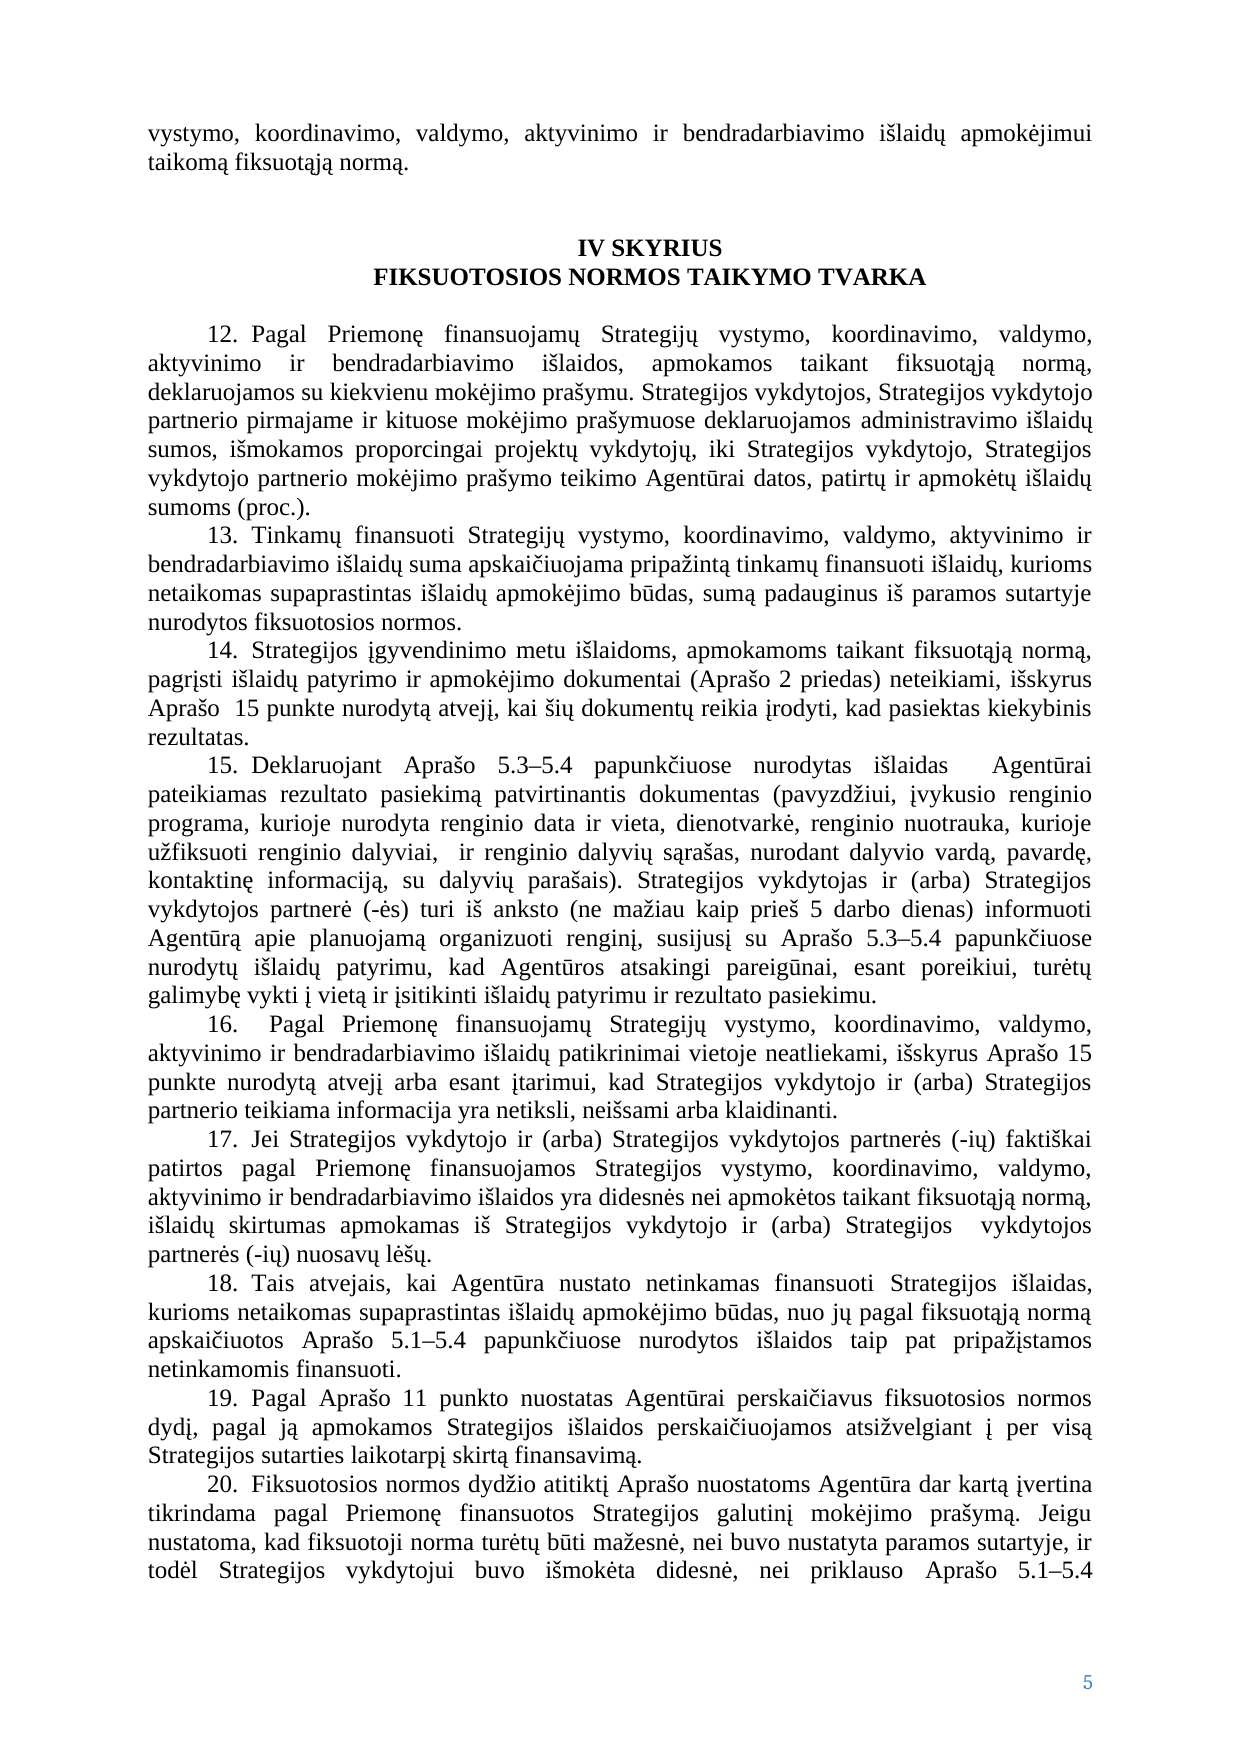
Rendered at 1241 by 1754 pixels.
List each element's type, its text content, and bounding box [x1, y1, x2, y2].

list Deklaruojant Aprašo 5.3–5.4 papunkčiuose nurodytas išlaidas Agentūrai pateikiamas rezultato pasiekimą patvirtinantis dokumentas (pavyzdžiui, įvykusio renginio programa, kurioje nurodyta renginio data ir vieta, dienotvarkė, renginio nuotrauka, kurioje užfiksuoti renginio dalyviai, ir renginio dalyvių sąrašas, nurodant dalyvio vardą, pavardę, kontaktinę informaciją, su dalyvių parašais). Strategijos vykdytojas ir (arba) Strategijos vykdytojos partnerė (-ės) turi iš anksto (ne mažiau kaip prieš 5 darbo dienas) informuoti Agentūrą apie planuojamą organizuoti renginį, susijusį su Aprašo 5.3–5.4 papunkčiuose nurodytų išlaidų patyrimu, kad Agentūros atsakingi pareigūnai, esant poreikiui, turėtų galimybę vykti į vietą ir įsitikinti išlaidų patyrimu ir rezultato pasiekimu. [148, 751, 1093, 1009]
list Strategijos įgyvendinimo metu išlaidoms, apmokamoms taikant fiksuotąją normą, pagrįsti išlaidų patyrimo ir apmokėjimo dokumentai (Aprašo 2 priedas) neteikiami, išskyrus Aprašo 15 punkte nurodytą atvejį, kai šių dokumentų reikia įrodyti, kad pasiektas kiekybinis rezultatas. [148, 636, 1093, 751]
list Pagal Priemonę finansuojamų Strategijų vystymo, koordinavimo, valdymo, aktyvinimo ir bendradarbiavimo išlaidos, apmokamos taikant fiksuotąją normą, deklaruojamos su kiekvienu mokėjimo prašymu. Strategijos vykdytojos, Strategijos vykdytojo partnerio pirmajame ir kituose mokėjimo prašymuose deklaruojamos administravimo išlaidų sumos, išmokamos proporcingai projektų vykdytojų, iki Strategijos vykdytojo, Strategijos vykdytojo partnerio mokėjimo prašymo teikimo Agentūrai datos, patirtų ir apmokėtų išlaidų sumoms (proc.). [148, 319, 1093, 521]
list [148, 118, 1093, 176]
list Pagal Aprašo 11 punkto nuostatas Agentūrai perskaičiavus fiksuotosios normos dydį, pagal ją apmokamos Strategijos išlaidos perskaičiuojamos atsižvelgiant į per visą Strategijos sutarties laikotarpį skirtą finansavimą. [148, 1383, 1093, 1469]
text IV SKYRIUS [148, 233, 1093, 262]
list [148, 1469, 1093, 1584]
list Tais atvejais, kai Agentūra nustato netinkamas finansuoti Strategijos išlaidas, kurioms netaikomas supaprastintas išlaidų apmokėjimo būdas, nuo jų pagal fiksuotąją normą apskaičiuotos Aprašo 5.1–5.4 papunkčiuose nurodytos išlaidos taip pat pripažįstamos netinkamomis finansuoti. [148, 1268, 1093, 1383]
list Jei Strategijos vykdytojo ir (arba) Strategijos vykdytojos partnerės (-ių) faktiškai patirtos pagal Priemonę finansuojamos Strategijos vystymo, koordinavimo, valdymo, aktyvinimo ir bendradarbiavimo išlaidos yra didesnės nei apmokėtos taikant fiksuotąją normą, išlaidų skirtumas apmokamas iš Strategijos vykdytojo ir (arba) Strategijos vykdytojos partnerės (-ių) nuosavų lėšų. [148, 1124, 1093, 1268]
list Pagal Priemonę finansuojamų Strategijų vystymo, koordinavimo, valdymo, aktyvinimo ir bendradarbiavimo išlaidų patikrinimai vietoje neatliekami, išskyrus Aprašo 15 punkte nurodytą atvejį arba esant įtarimui, kad Strategijos vykdytojo ir (arba) Strategijos partnerio teikiama informacija yra netiksli, neišsami arba klaidinanti. [148, 1009, 1093, 1124]
list Tinkamų finansuoti Strategijų vystymo, koordinavimo, valdymo, aktyvinimo ir bendradarbiavimo išlaidų suma apskaičiuojama pripažintą tinkamų finansuoti išlaidų, kurioms netaikomas supaprastintas išlaidų apmokėjimo būdas, sumą padauginus iš paramos sutartyje nurodytos fiksuotosios normos. [148, 521, 1093, 636]
text FIKSUOTOSIOS NORMOS TAIKYMO TVARKA [148, 262, 1093, 291]
